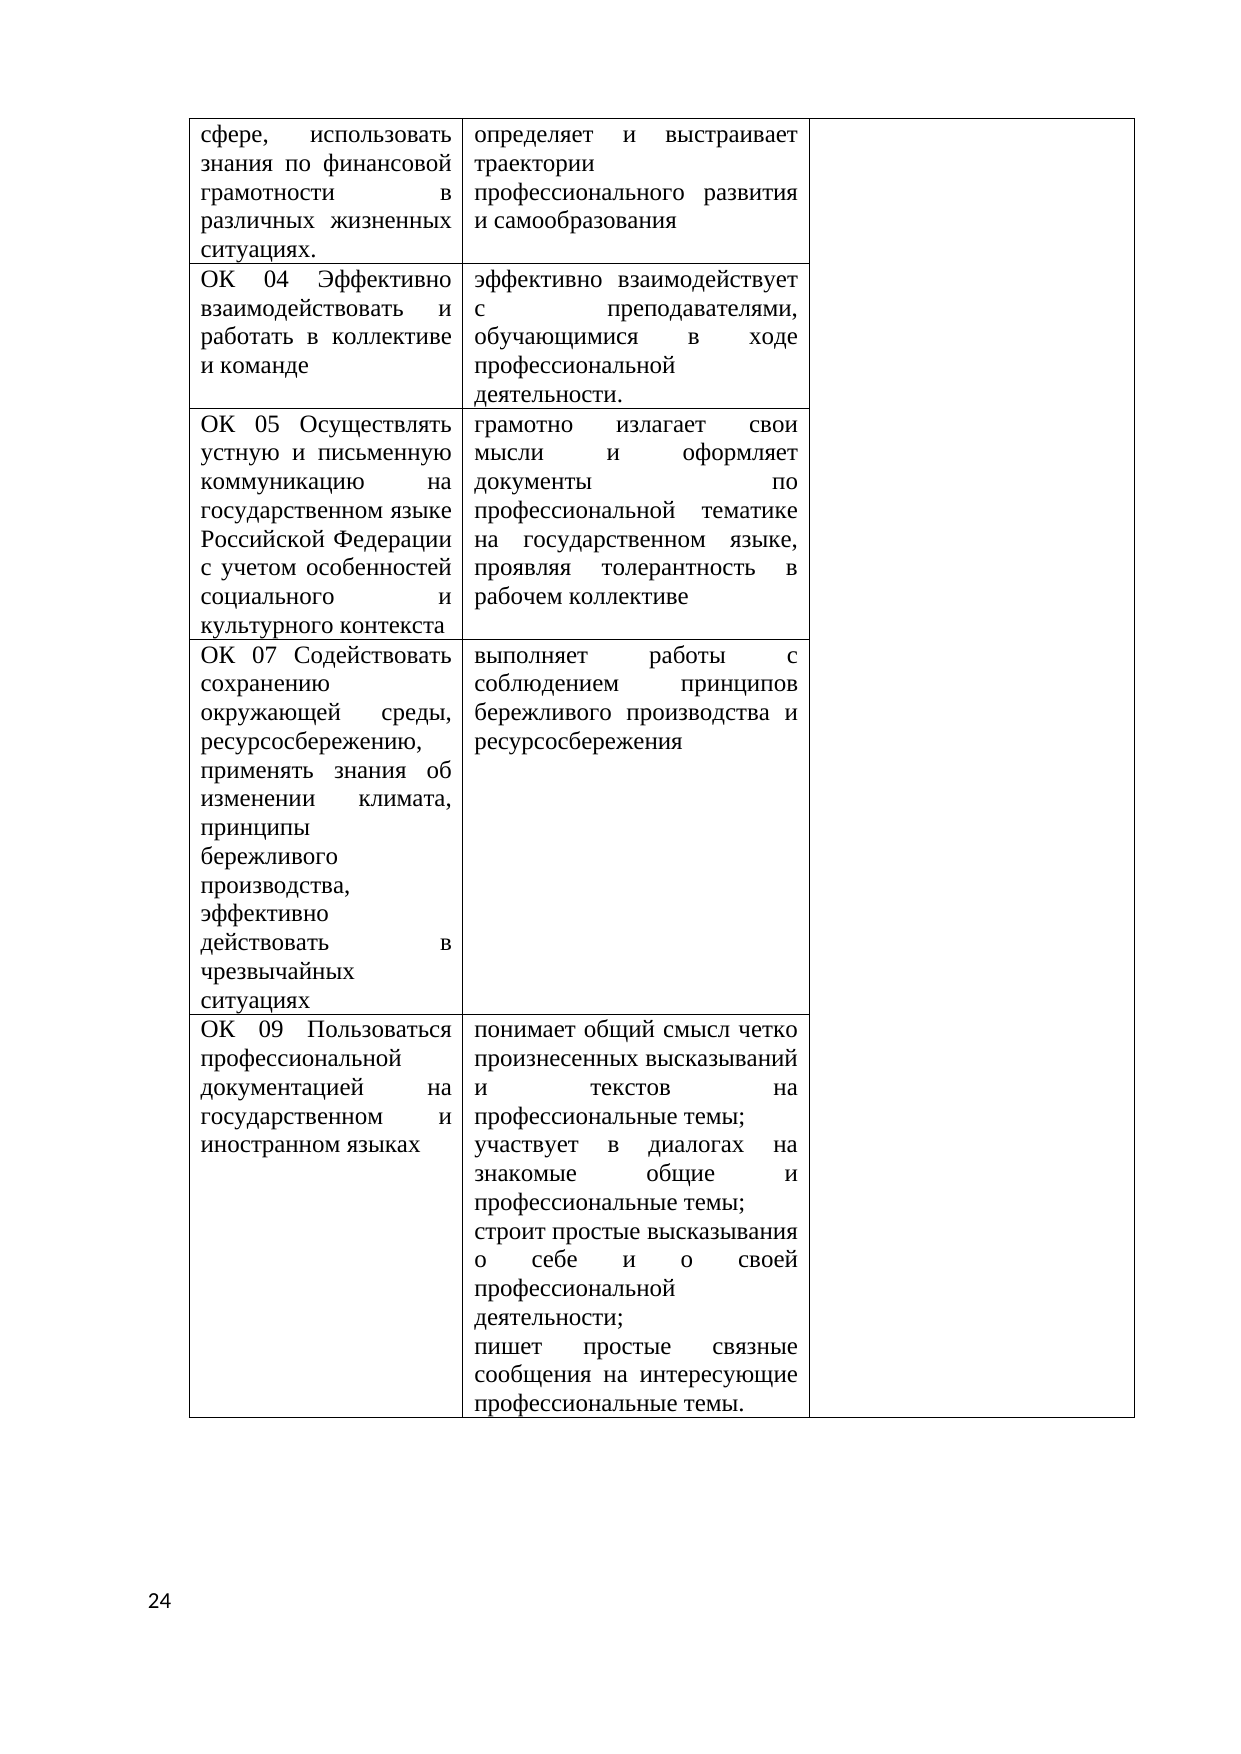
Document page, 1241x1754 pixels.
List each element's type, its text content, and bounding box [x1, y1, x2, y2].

table_cell ОК 09 Пользоваться профессиональной документацией на государственном и иностранном языках [190, 1015, 462, 1417]
table_cell ОК 07 Содействовать сохранению окружающей среды, ресурсосбережению, применять знания об изменении климата, принципы бережливого производства, эффективно действовать в чрезвычайных ситуациях [190, 640, 462, 1013]
table_cell грамотно излагает свои мысли и оформляет документы по профессиональной тематике на государственном языке, проявляя толерантность в рабочем коллективе [463, 409, 809, 639]
table_cell ОК 05 Осуществлять устную и письменную коммуникацию на государственном языке Российской Федерации с учетом особенностей социального и культурного контекста [190, 409, 462, 639]
table_cell понимает общий смысл четко произнесенных высказываний и текстов на профессиональные темы; участвует в диалогах на знакомые общие и профессиональные темы; строит простые высказывания о себе и о своей профессиональной деятельности; пишет простые связные сообщения на интересующие профессиональные темы. [463, 1015, 809, 1417]
table_cell выполняет работы с соблюдением принципов бережливого производства и ресурсосбережения [463, 640, 809, 1013]
table_cell ОК 04 Эффективно взаимодействовать и работать в коллективе и команде [190, 264, 462, 408]
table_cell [190, 119, 462, 263]
table_cell эффективно взаимодействует с преподавателями, обучающимися в ходе профессиональной деятельности. [463, 264, 809, 408]
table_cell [463, 119, 809, 263]
